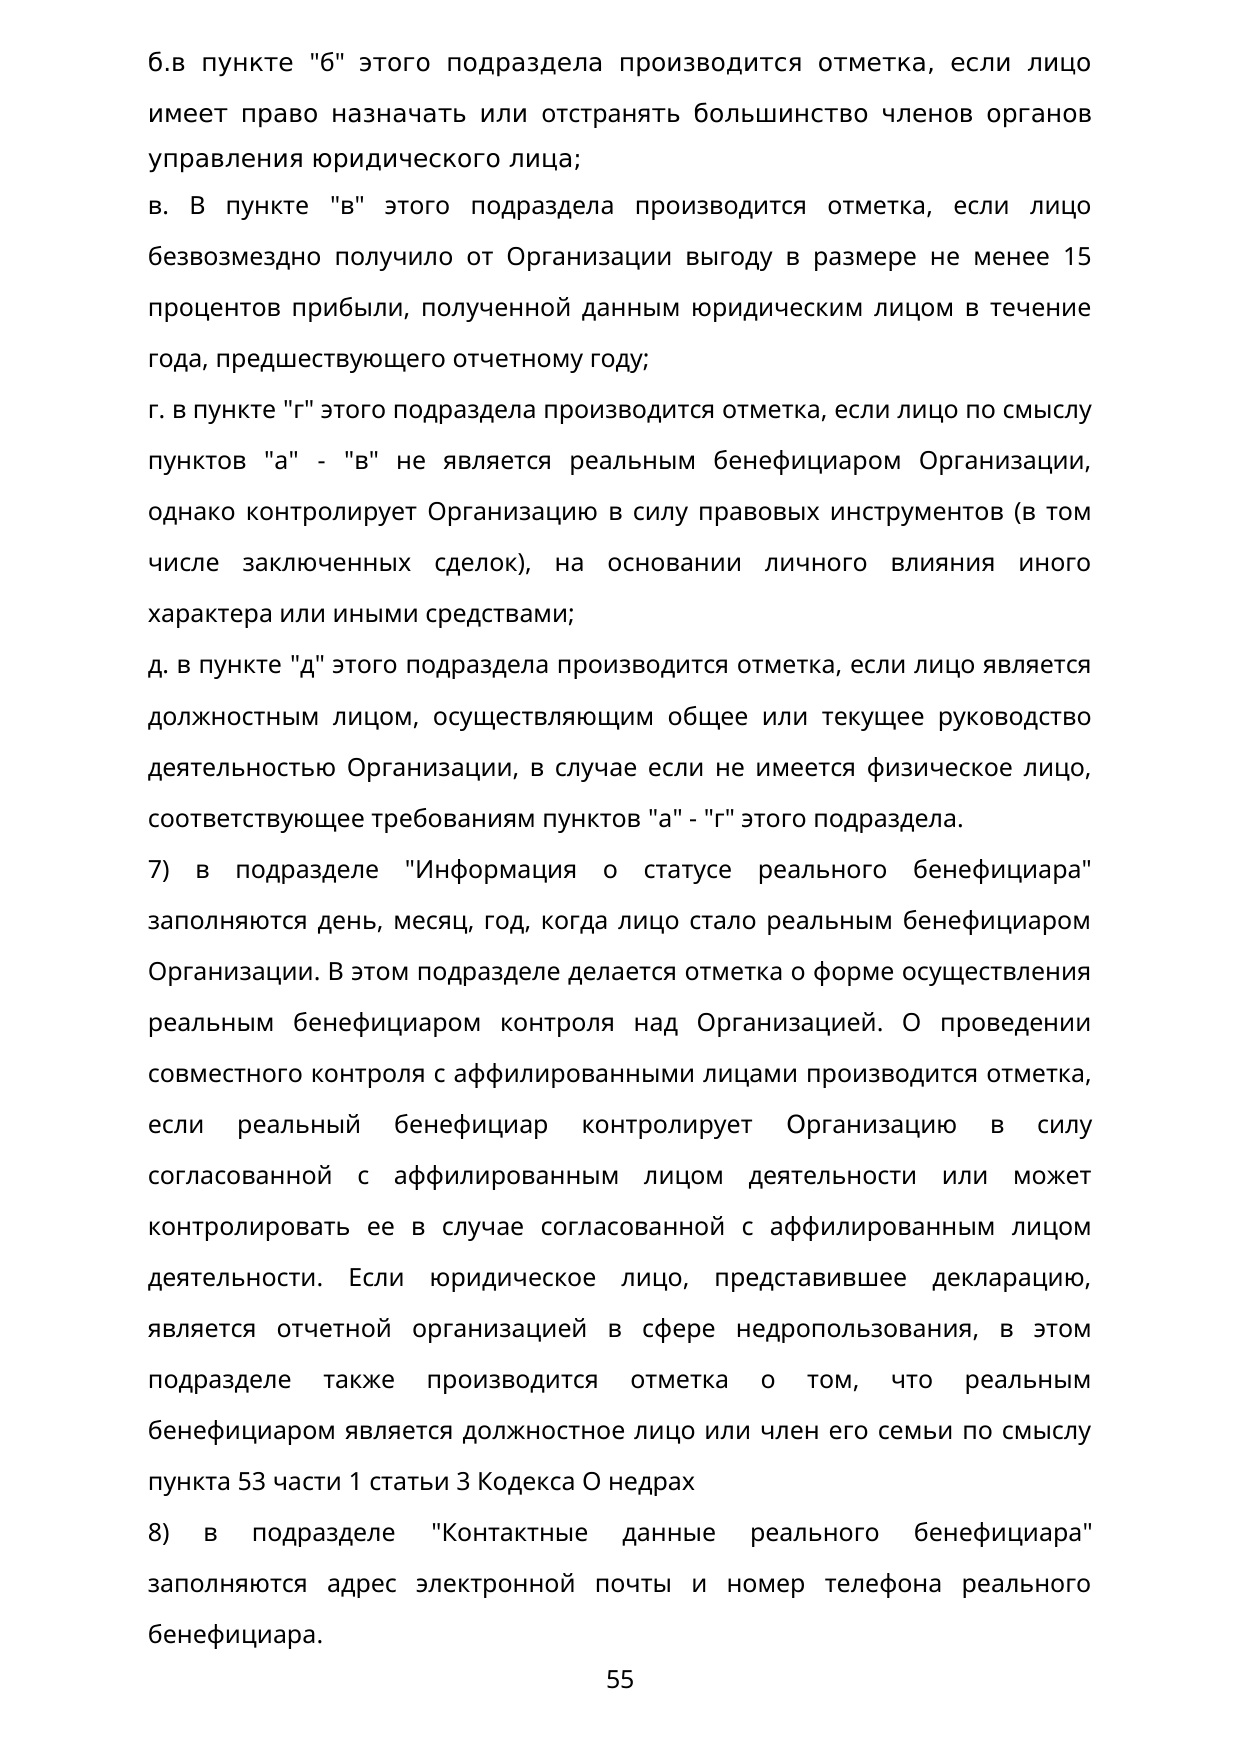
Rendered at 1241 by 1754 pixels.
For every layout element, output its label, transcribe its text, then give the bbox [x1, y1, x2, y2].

text в. В пункте "в" этого подраздела производится отметка, если лицо безвозмездно получило от Организации выгоду в размере не менее 15 процентов прибыли, полученной данным юридическим лицом в течение года, предшествующего отчетному году; [148, 188, 1092, 375]
text г. в пункте "г" этого подраздела производится отметка, если лицо по смыслу пунктов "а" - "в" не является реальным бенефициаром Организации, однако контролирует Организацию в силу правовых инструментов (в том числе заключенных сделок), на основании личного влияния иного характера или иными средствами; [148, 392, 1092, 630]
text 7) в подразделе "Информация о статусе реального бенефициара" заполняются день, месяц, год, когда лицо стало реальным бенефициаром Организации. В этом подразделе делается отметка о форме осуществления реальным бенефициаром контроля над Организацией. О проведении совместного контроля с аффилированными лицами производится отметка, если реальный бенефициар контролирует Օрганизацию в силу согласованной с аффилированным лицом деятельности или может контролировать ее в случае согласованной с аффилированным лицом деятельности. Если юридическое лицо, представившее декларацию, является отчетной организацией в сфере недропользования, в этом подразделе также производится отметка о том, что реальным бенефициаром является должностное лицо или член его семьи по смыслу пункта 53 части 1 статьи 3 Кодекса О недрах [148, 851, 1092, 1498]
text б.в пункте "б" этого подраздела производится отметка, если лицо имеет право назначать или отстранять большинство членов органов управления юридического лица; [148, 44, 1092, 173]
text д. в пункте "д" этого подраздела производится отметка, если лицо является должностным лицом, осуществляющим общее или текущее руководство деятельностью Организации, в случае если не имеется физическое лицо, соответствующее требованиям пунктов "а" - "г" этого подраздела. [148, 647, 1092, 834]
text 8) в подразделе "Контактные данные реального бенефициара" заполняются адрес электронной почты и номер телефона реального бенефициара. [148, 1515, 1092, 1651]
